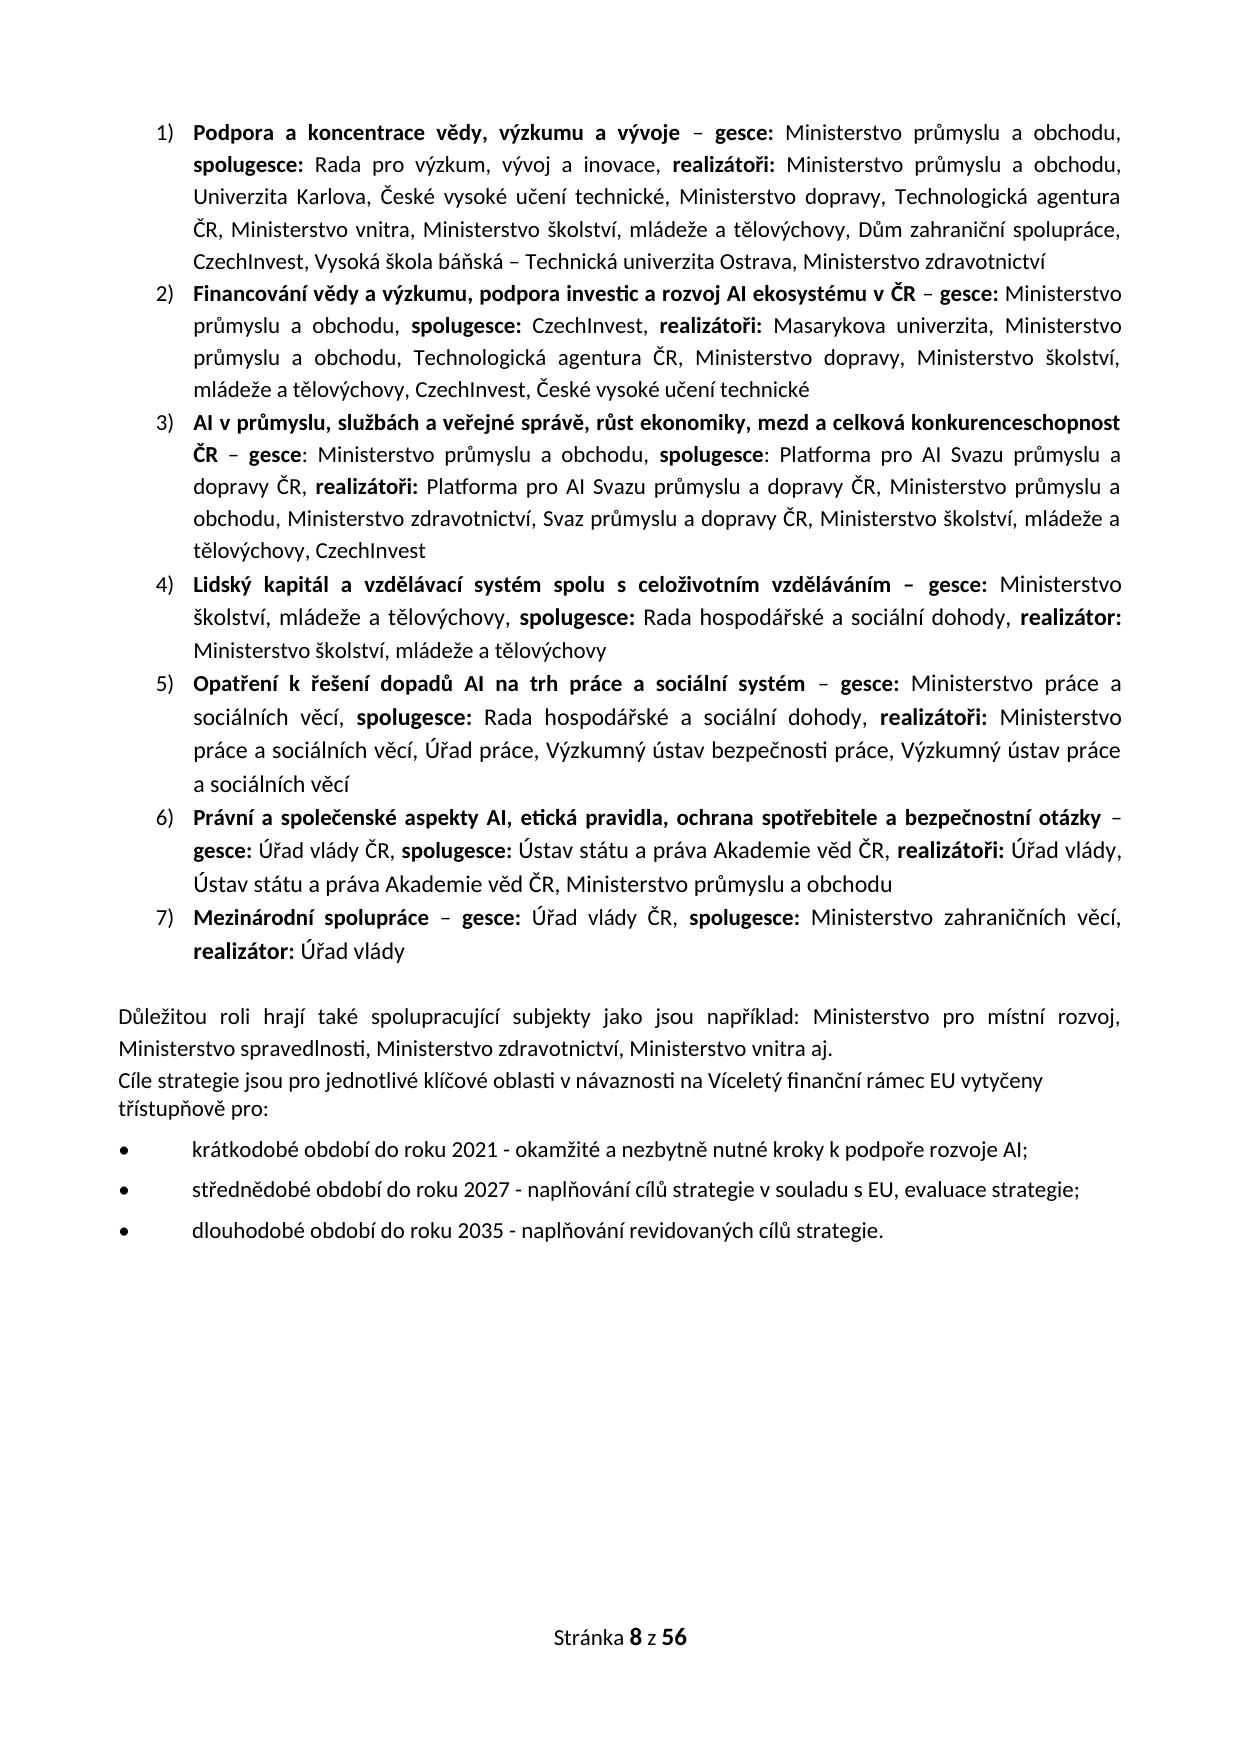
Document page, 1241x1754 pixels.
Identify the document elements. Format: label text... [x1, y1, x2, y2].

list AI v průmyslu, službách a veřejné správě, růst ekonomiky, mezd a celková konkurenceschopnost ČR – gesce: Ministerstvo průmyslu a obchodu, spolugesce: Platforma pro AI Svazu průmyslu a dopravy ČR, realizátoři: Platforma pro AI Svazu průmyslu a dopravy ČR, Ministerstvo průmyslu a obchodu, Ministerstvo zdravotnictví, Svaz průmyslu a dopravy ČR, Ministerstvo školství, mládeže a tělovýchovy, CzechInvest [156, 408, 1122, 564]
text Cíle strategie jsou pro jednotlivé klíčové oblasti v návaznosti na Víceletý finanční rámec EU vytyčeny třístupňově pro: [118, 1066, 1122, 1122]
text • krátkodobé období do roku 2021 - okamžité a nezbytně nutné kroky k podpoře rozvoje AI; [118, 1135, 1122, 1163]
list Právní a společenské aspekty AI, etická pravidla, ochrana spotřebitele a bezpečnostní otázky – gesce: Úřad vlády ČR, spolugesce: Ústav státu a práva Akademie věd ČR, realizátoři: Úřad vlády, Ústav státu a práva Akademie věd ČR, Ministerstvo průmyslu a obchodu [156, 803, 1122, 898]
text • střednědobé období do roku 2027 - naplňování cílů strategie v souladu s EU, evaluace strategie; [118, 1175, 1122, 1203]
text • dlouhodobé období do roku 2035 - naplňování revidovaných cílů strategie. [118, 1216, 1122, 1244]
list Opatření k řešení dopadů AI na trh práce a sociální systém – gesce: Ministerstvo práce a sociálních věcí, spolugesce: Rada hospodářské a sociální dohody, realizátoři: Ministerstvo práce a sociálních věcí, Úřad práce, Výzkumný ústav bezpečnosti práce, Výzkumný ústav práce a sociálních věcí [156, 668, 1122, 798]
list Mezinárodní spolupráce – gesce: Úřad vlády ČR, spolugesce: Ministerstvo zahraničních věcí, realizátor: Úřad vlády [156, 902, 1122, 965]
text Důležitou roli hrají také spolupracující subjekty jako jsou například: Ministerstvo pro místní rozvoj, Ministerstvo spravedlnosti, Ministerstvo zdravotnictví, Ministerstvo vnitra aj. [118, 1002, 1122, 1062]
list Financování vědy a výzkumu, podpora investic a rozvoj AI ekosystému v ČR – gesce: Ministerstvo průmyslu a obchodu, spolugesce: CzechInvest, realizátoři: Masarykova univerzita, Ministerstvo průmyslu a obchodu, Technologická agentura ČR, Ministerstvo dopravy, Ministerstvo školství, mládeže a tělovýchovy, CzechInvest, České vysoké učení technické [156, 279, 1122, 404]
list Podpora a koncentrace vědy, výzkumu a vývoje – gesce: Ministerstvo průmyslu a obchodu, spolugesce: Rada pro výzkum, vývoj a inovace, realizátoři: Ministerstvo průmyslu a obchodu, Univerzita Karlova, České vysoké učení technické, Ministerstvo dopravy, Technologická agentura ČR, Ministerstvo vnitra, Ministerstvo školství, mládeže a tělovýchovy, Dům zahraniční spolupráce, CzechInvest, Vysoká škola báňská – Technická univerzita Ostrava, Ministerstvo zdravotnictví [156, 118, 1122, 275]
list Lidský kapitál a vzdělávací systém spolu s celoživotním vzděláváním – gesce: Ministerstvo školství, mládeže a tělovýchovy, spolugesce: Rada hospodářské a sociální dohody, realizátor: Ministerstvo školství, mládeže a tělovýchovy [156, 569, 1122, 664]
